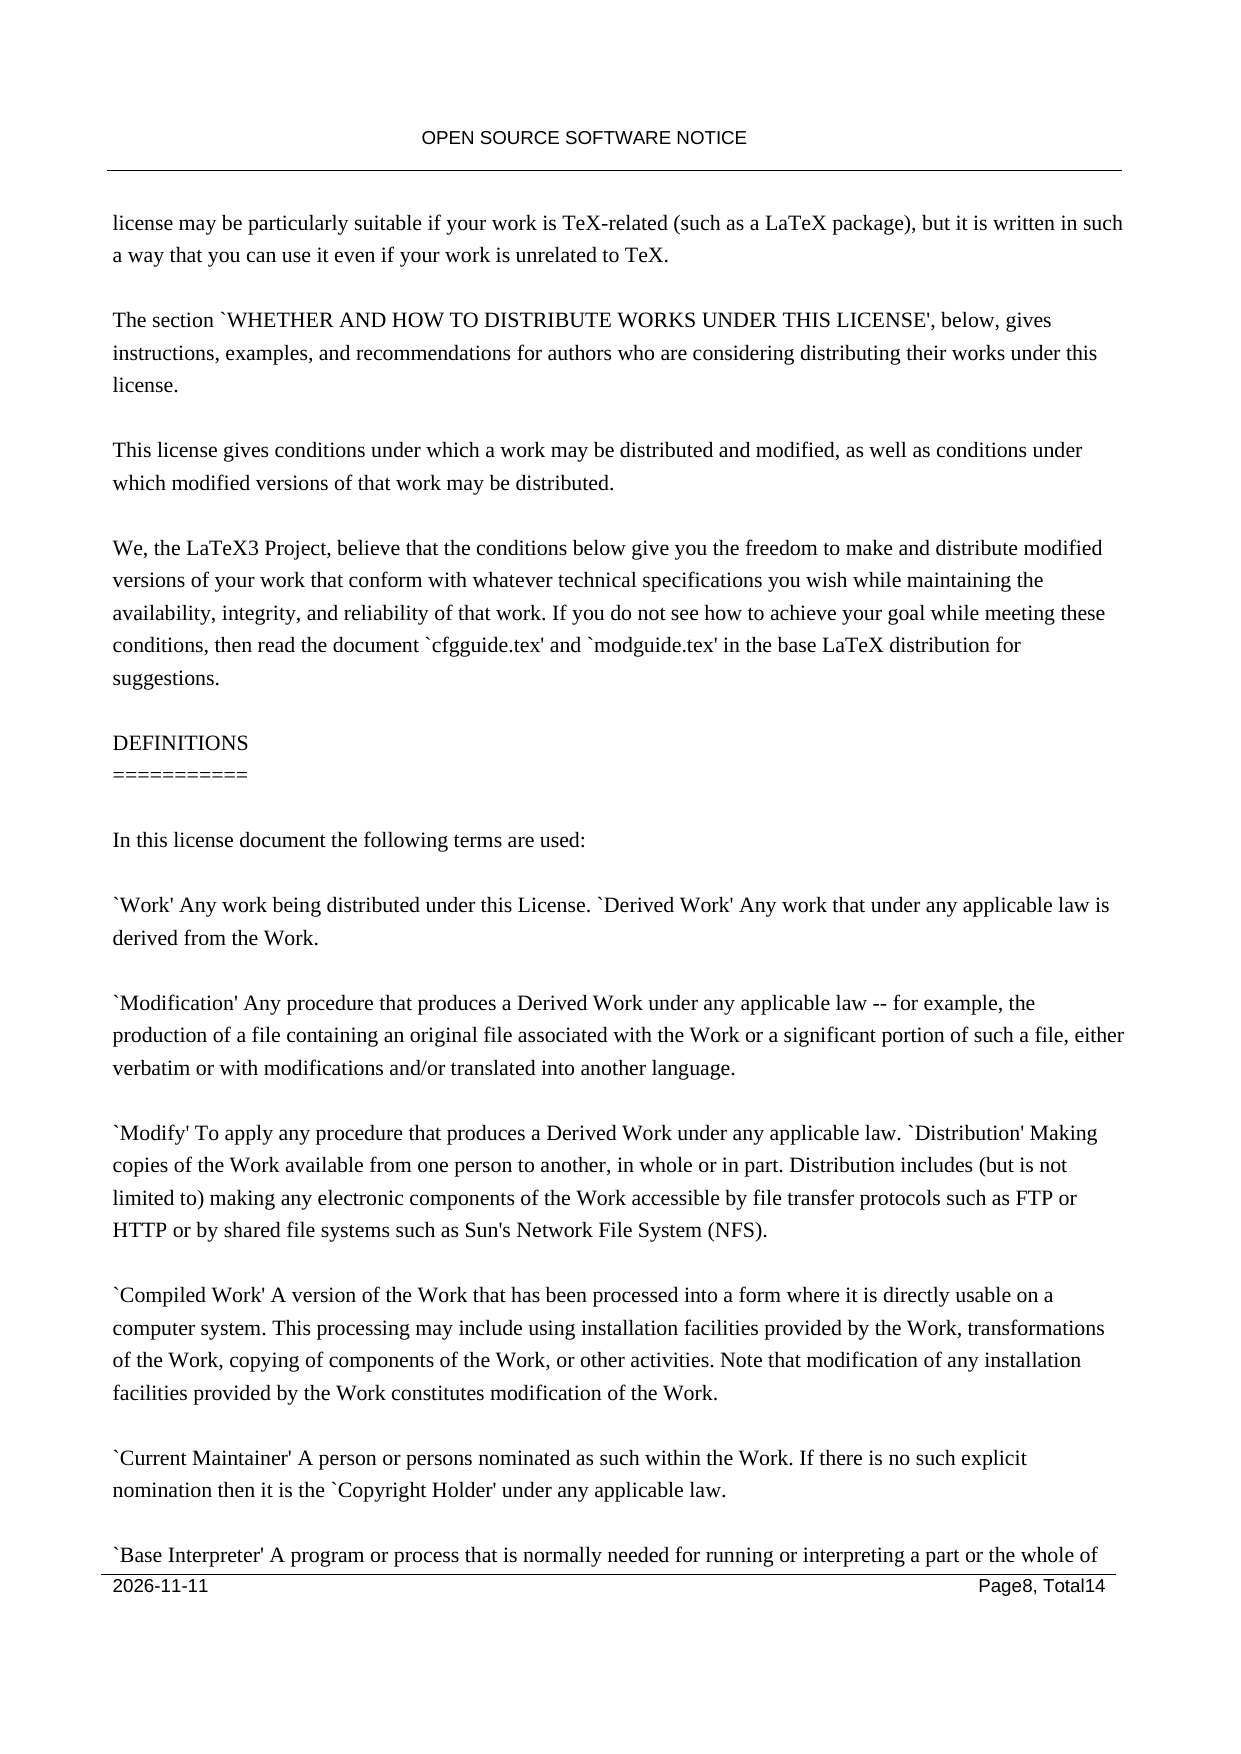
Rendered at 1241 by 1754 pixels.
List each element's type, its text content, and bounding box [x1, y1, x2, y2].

text In this license document the following terms are used: [112, 824, 1128, 856]
text `Modify' To apply any procedure that produces a Derived Work under any applicable law. `Distribution' Making copies of the Work available from one person to another, in whole or in part. Distribution includes (but is not limited to) making any electronic components of the Work accessible by file transfer protocols such as FTP or HTTP or by shared file systems such as Sun's Network File System (NFS). [112, 1116, 1128, 1246]
text `Compiled Work' A version of the Work that has been processed into a form where it is directly usable on a computer system. This processing may include using installation facilities provided by the Work, transformations of the Work, copying of components of the Work, or other activities. Note that modification of any installation facilities provided by the Work constitutes modification of the Work. [112, 1279, 1128, 1409]
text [112, 1539, 1128, 1571]
text DEFINITIONS [112, 726, 1128, 759]
text The section `WHETHER AND HOW TO DISTRIBUTE WORKS UNDER THIS LICENSE', below, gives instructions, examples, and recommendations for authors who are considering distributing their works under this license. [112, 304, 1128, 401]
text `Current Maintainer' A person or persons nominated as such within the Work. If there is no such explicit nomination then it is the `Copyright Holder' under any applicable law. [112, 1441, 1128, 1506]
text =========== [112, 759, 1128, 791]
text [112, 206, 1128, 271]
text This license gives conditions under which a work may be distributed and modified, as well as conditions under which modified versions of that work may be distributed. [112, 434, 1128, 499]
text `Work' Any work being distributed under this License. `Derived Work' Any work that under any applicable law is derived from the Work. [112, 889, 1128, 954]
text We, the LaTeX3 Project, believe that the conditions below give you the freedom to make and distribute modified versions of your work that conform with whatever technical specifications you wish while maintaining the availability, integrity, and reliability of that work. If you do not see how to achieve your goal while meeting these conditions, then read the document `cfgguide.tex' and `modguide.tex' in the base LaTeX distribution for suggestions. [112, 531, 1128, 694]
text `Modification' Any procedure that produces a Derived Work under any applicable law -- for example, the production of a file containing an original file associated with the Work or a significant portion of such a file, either verbatim or with modifications and/or translated into another language. [112, 986, 1128, 1084]
